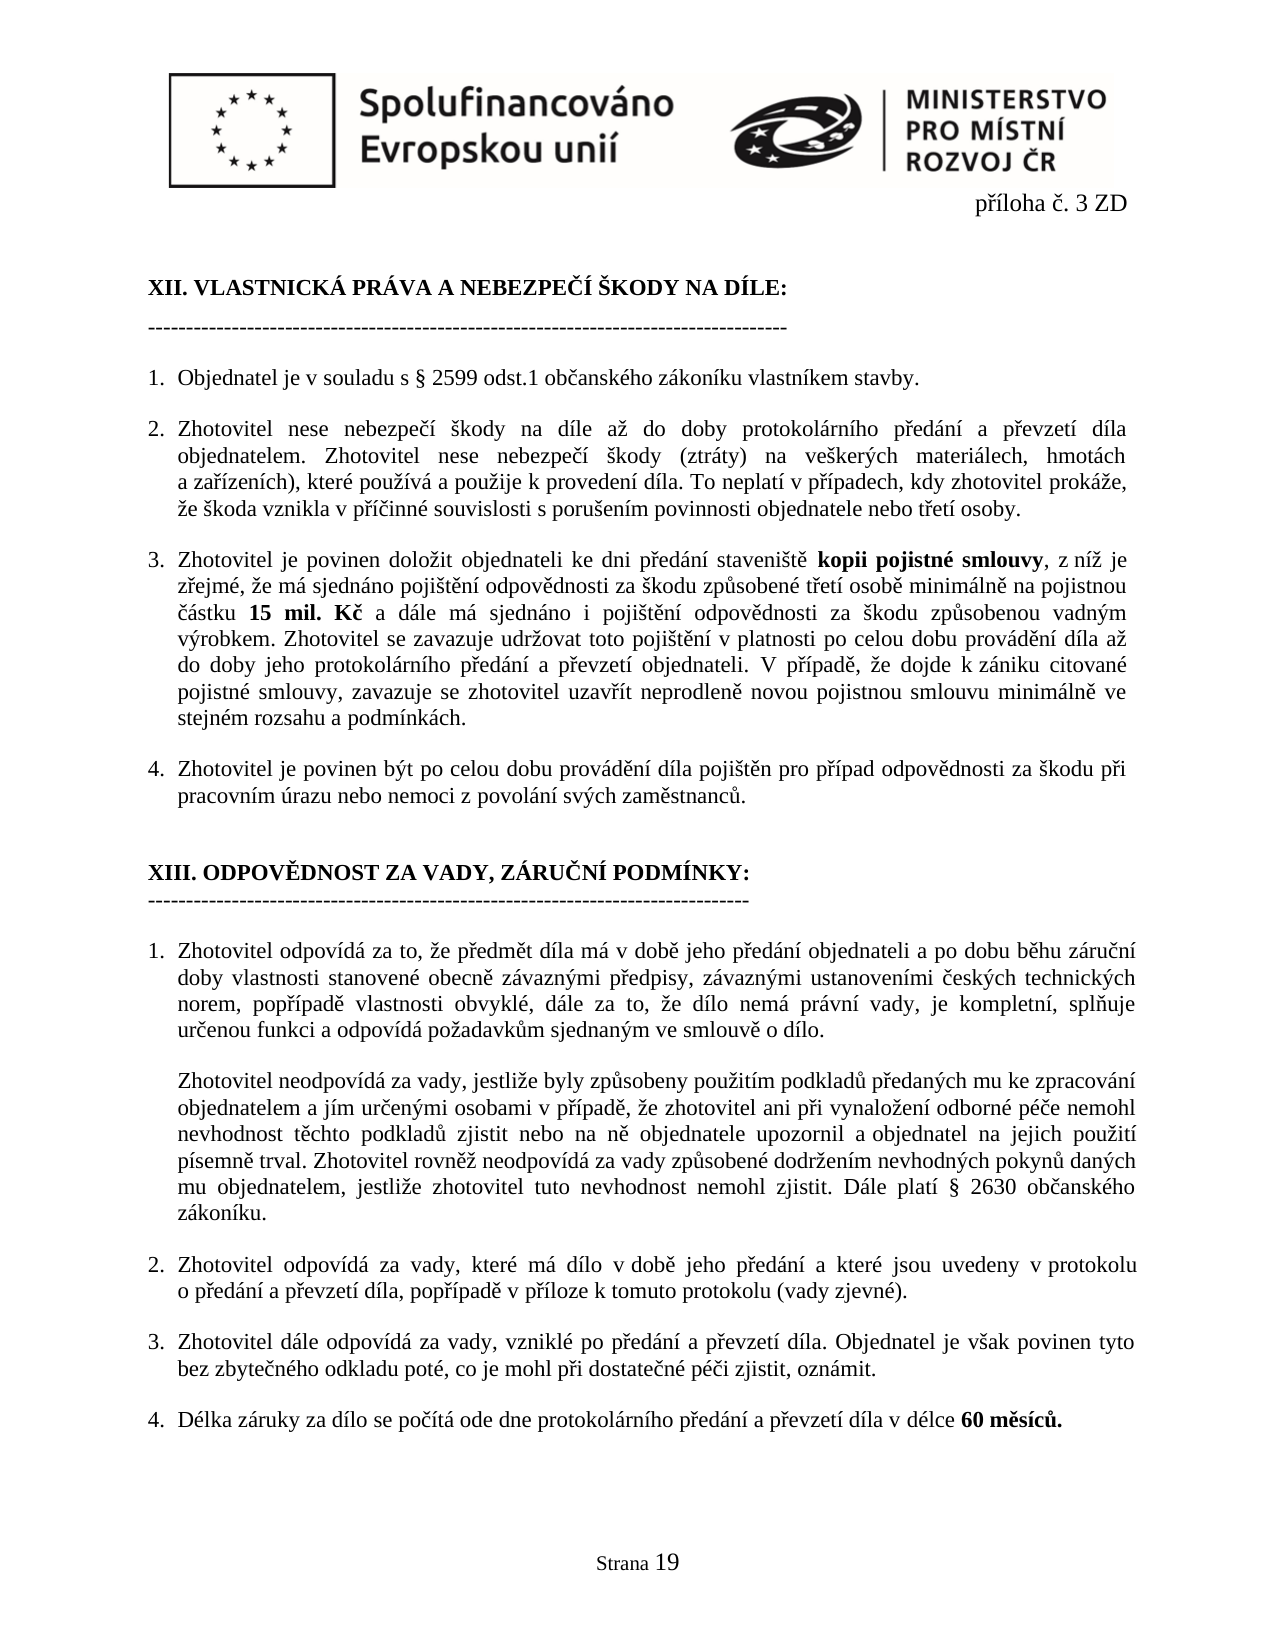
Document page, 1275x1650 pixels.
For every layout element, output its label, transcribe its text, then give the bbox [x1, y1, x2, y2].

text Zhotovitel neodpovídá za vady, jestliže byly způsobeny použitím podkladů předaných mu ke zpracování objednatelem a jím určenými osobami v případě, že zhotovitel ani při vynaložení odborné péče nemohl nevhodnost těchto podkladů zjistit nebo na ně objednatele upozornil a objednatel na jejich použití písemně trval. Zhotovitel rovněž neodpovídá za vady způsobené dodržením nevhodných pokynů daných mu objednatelem, jestliže zhotovitel tuto nevhodnost nemohl zjistit. Dále platí § 2630 občanského zákoníku. [177, 1068, 1137, 1226]
list Zhotovitel je povinen doložit objednateli ke dni předání staveniště kopii pojistné smlouvy, z níž je zřejmé, že má sjednáno pojištění odpovědnosti za škodu způsobené třetí osobě minimálně na pojistnou částku 15 mil. Kč a dále má sjednáno i pojištění odpovědnosti za škodu způsobenou vadným výrobkem. Zhotovitel se zavazuje udržovat toto pojištění v platnosti po celou dobu provádění díla až do doby jeho protokolárního předání a převzetí objednateli. V případě, že dojde k zániku citované pojistné smlouvy, zavazuje se zhotovitel uzavřít neprodleně novou pojistnou smlouvu minimálně ve stejném rozsahu a podmínkách. [148, 546, 1127, 730]
list Zhotovitel dále odpovídá za vady, vzniklé po předání a převzetí díla. Objednatel je však povinen tyto bez zbytečného odkladu poté, co je mohl při dostatečné péči zjistit, oznámit. [148, 1328, 1137, 1381]
text XII. VLASTNICKÁ PRÁVA A NEBEZPEČÍ ŠKODY NA DÍLE: [148, 274, 1137, 300]
list Zhotovitel odpovídá za to, že předmět díla má v době jeho předání objednateli a po dobu běhu záruční doby vlastnosti stanovené obecně závaznými předpisy, závaznými ustanoveními českých technických norem, popřípadě vlastnosti obvyklé, dále za to, že dílo nemá právní vady, je kompletní, splňuje určenou funkci a odpovídá požadavkům sjednaným ve smlouvě o dílo. [148, 937, 1137, 1043]
text XIII. ODPOVĚDNOST ZA VADY, ZÁRUČNÍ PODMÍNKY: [148, 859, 1137, 886]
text ------------------------------------------------------------------------------- [148, 886, 1137, 912]
list Objednatel je v souladu s § 2599 odst.1 občanského zákoníku vlastníkem stavby. [148, 364, 1127, 391]
list Zhotovitel nese nebezpečí škody na díle až do doby protokolárního předání a převzetí díla objednatelem. Zhotovitel nese nebezpečí škody (ztráty) na veškerých materiálech, hmotách a zařízeních), které používá a použije k provedení díla. To neplatí v případech, kdy zhotovitel prokáže, že škoda vznikla v příčinné souvislosti s porušením povinnosti objednatele nebo třetí osoby. [148, 416, 1127, 521]
list Zhotovitel odpovídá za vady, které má dílo v době jeho předání a které jsou uvedeny v protokolu o předání a převzetí díla, popřípadě v příloze k tomuto protokolu (vady zjevné). [148, 1251, 1137, 1303]
text ------------------------------------------------------------------------------------ [148, 313, 1127, 339]
list Délka záruky za dílo se počítá ode dne protokolárního předání a převzetí díla v délce 60 měsíců. [148, 1406, 1137, 1432]
list Zhotovitel je povinen být po celou dobu provádění díla pojištěn pro případ odpovědnosti za škodu při pracovním úrazu nebo nemoci z povolání svých zaměstnanců. [148, 755, 1127, 808]
picture [168, 73, 1114, 188]
